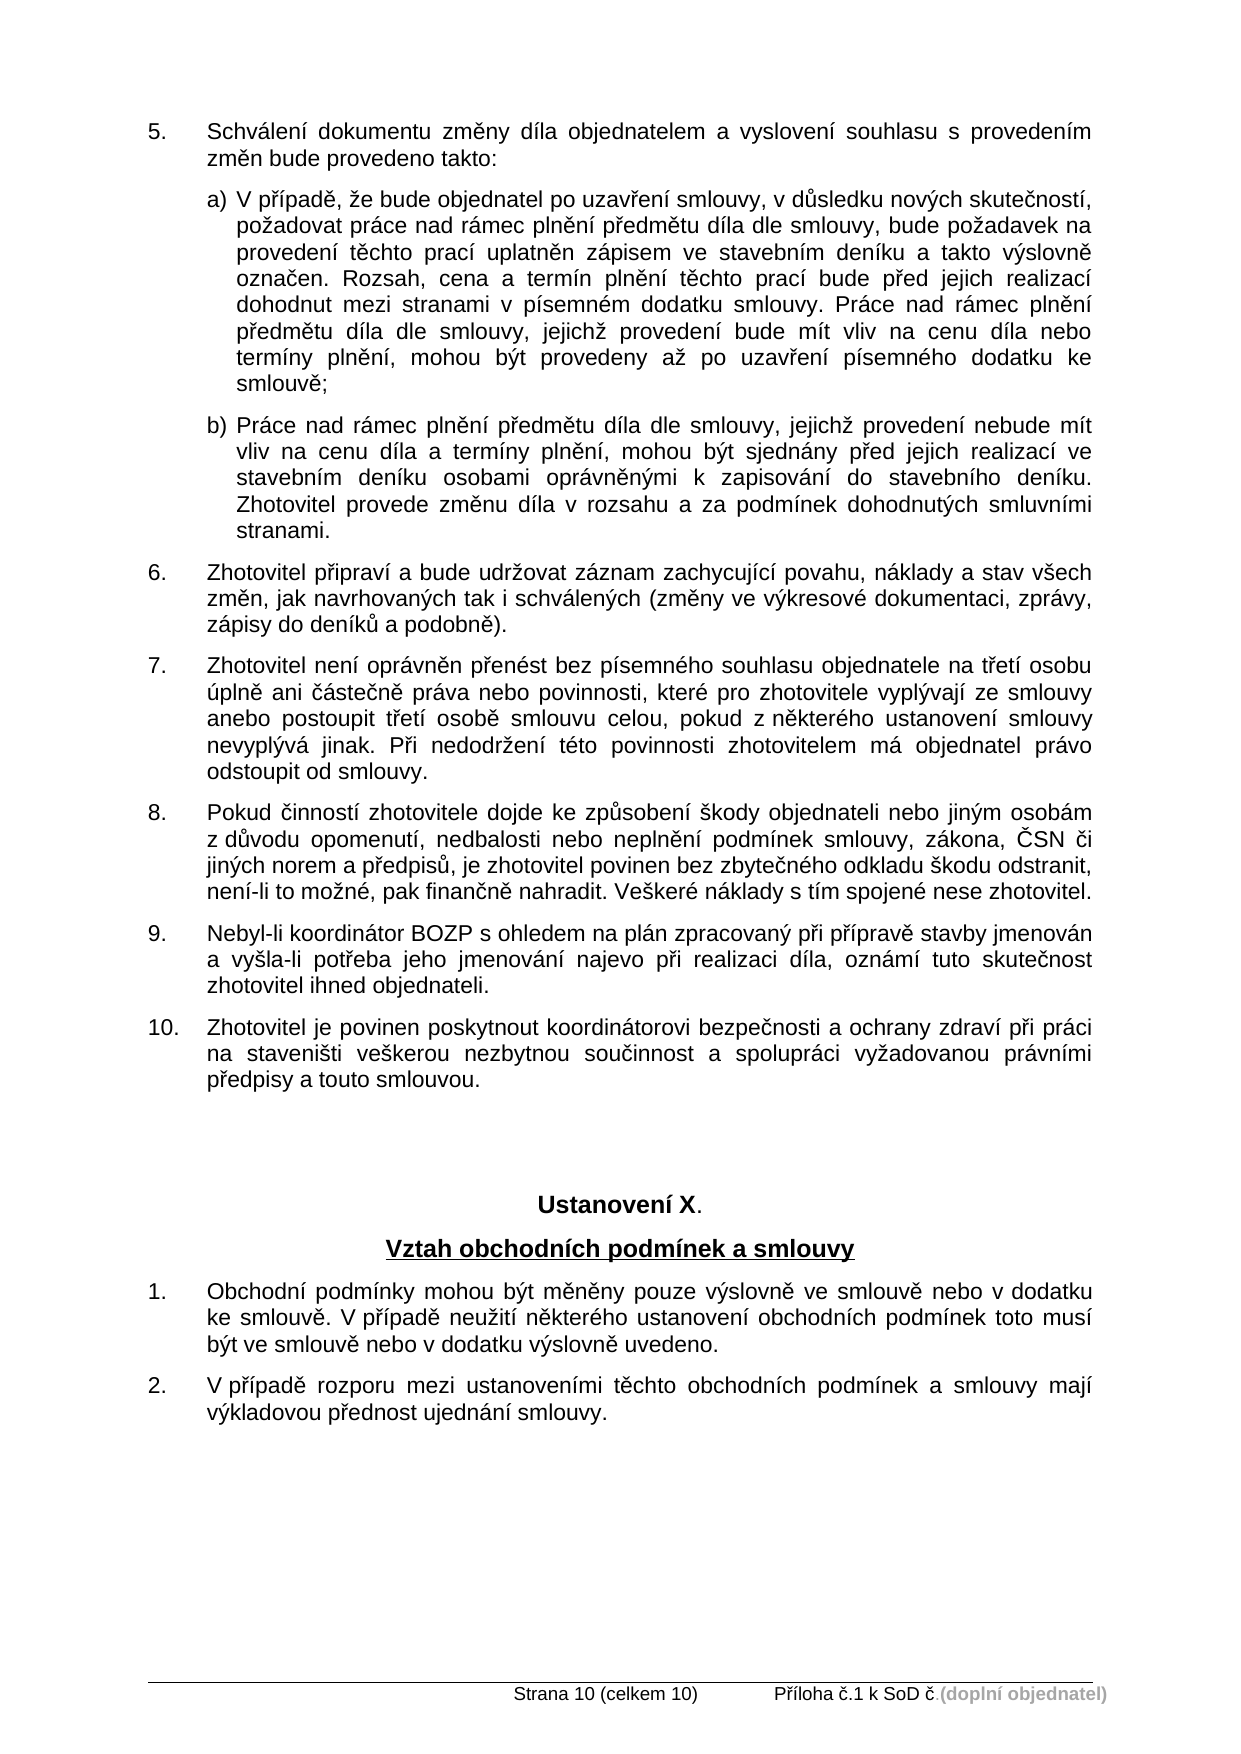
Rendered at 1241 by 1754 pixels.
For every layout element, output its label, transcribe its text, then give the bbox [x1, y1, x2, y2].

list Pokud činností zhotovitele dojde ke způsobení škody objednateli nebo jiným osobám z důvodu opomenutí, nedbalosti nebo neplnění podmínek smlouvy, zákona, ČSN či jiných norem a předpisů, je zhotovitel povinen bez zbytečného odkladu škodu odstranit, není-li to možné, pak finančně nahradit. Veškeré náklady s tím spojené nese zhotovitel. [148, 799, 1093, 905]
list Zhotovitel připraví a bude udržovat záznam zachycující povahu, náklady a stav všech změn, jak navrhovaných tak i schválených (změny ve výkresové dokumentaci, zprávy, zápisy do deníků a podobně). [148, 558, 1093, 637]
list Zhotovitel není oprávněn přenést bez písemného souhlasu objednatele na třetí osobu úplně ani částečně práva nebo povinnosti, které pro zhotovitele vyplývají ze smlouvy anebo postoupit třetí osobě smlouvu celou, pokud z některého ustanovení smlouvy nevyplývá jinak. Při nedodržení této povinnosti zhotovitelem má objednatel právo odstoupit od smlouvy. [148, 652, 1093, 784]
text Vztah obchodních podmínek a smlouvy [148, 1234, 1093, 1263]
list Schválení dokumentu změny díla objednatelem a vyslovení souhlasu s provedením změn bude provedeno takto: [148, 118, 1093, 171]
list Obchodní podmínky mohou být měněny pouze výslovně ve smlouvě nebo v dodatku ke smlouvě. V případě neužití některého ustanovení obchodních podmínek toto musí být ve smlouvě nebo v dodatku výslovně uvedeno. [148, 1278, 1093, 1357]
list Ustanovení X. [148, 1191, 1093, 1219]
list V případě rozporu mezi ustanoveními těchto obchodních podmínek a smlouvy mají výkladovou přednost ujednání smlouvy. [148, 1372, 1093, 1425]
list V případě, že bude objednatel po uzavření smlouvy, v důsledku nových skutečností, požadovat práce nad rámec plnění předmětu díla dle smlouvy, bude požadavek na provedení těchto prací uplatněn zápisem ve stavebním deníku a takto výslovně označen. Rozsah, cena a termín plnění těchto prací bude před jejich realizací dohodnut mezi stranami v písemném dodatku smlouvy. Práce nad rámec plnění předmětu díla dle smlouvy, jejichž provedení bude mít vliv na cenu díla nebo termíny plnění, mohou být provedeny až po uzavření písemného dodatku ke smlouvě; [207, 186, 1093, 397]
list Nebyl-li koordinátor BOZP s ohledem na plán zpracovaný při přípravě stavby jmenován a vyšla-li potřeba jeho jmenování najevo při realizaci díla, oznámí tuto skutečnost zhotovitel ihned objednateli. [148, 920, 1093, 999]
list Zhotovitel je povinen poskytnout koordinátorovi bezpečnosti a ochrany zdraví při práci na staveništi veškerou nezbytnou součinnost a spolupráci vyžadovanou právními předpisy a touto smlouvou. [148, 1014, 1093, 1093]
list Práce nad rámec plnění předmětu díla dle smlouvy, jejichž provedení nebude mít vliv na cenu díla a termíny plnění, mohou být sjednány před jejich realizací ve stavebním deníku osobami oprávněnými k zapisování do stavebního deníku. Zhotovitel provede změnu díla v rozsahu a za podmínek dohodnutých smluvními stranami. [207, 412, 1093, 543]
